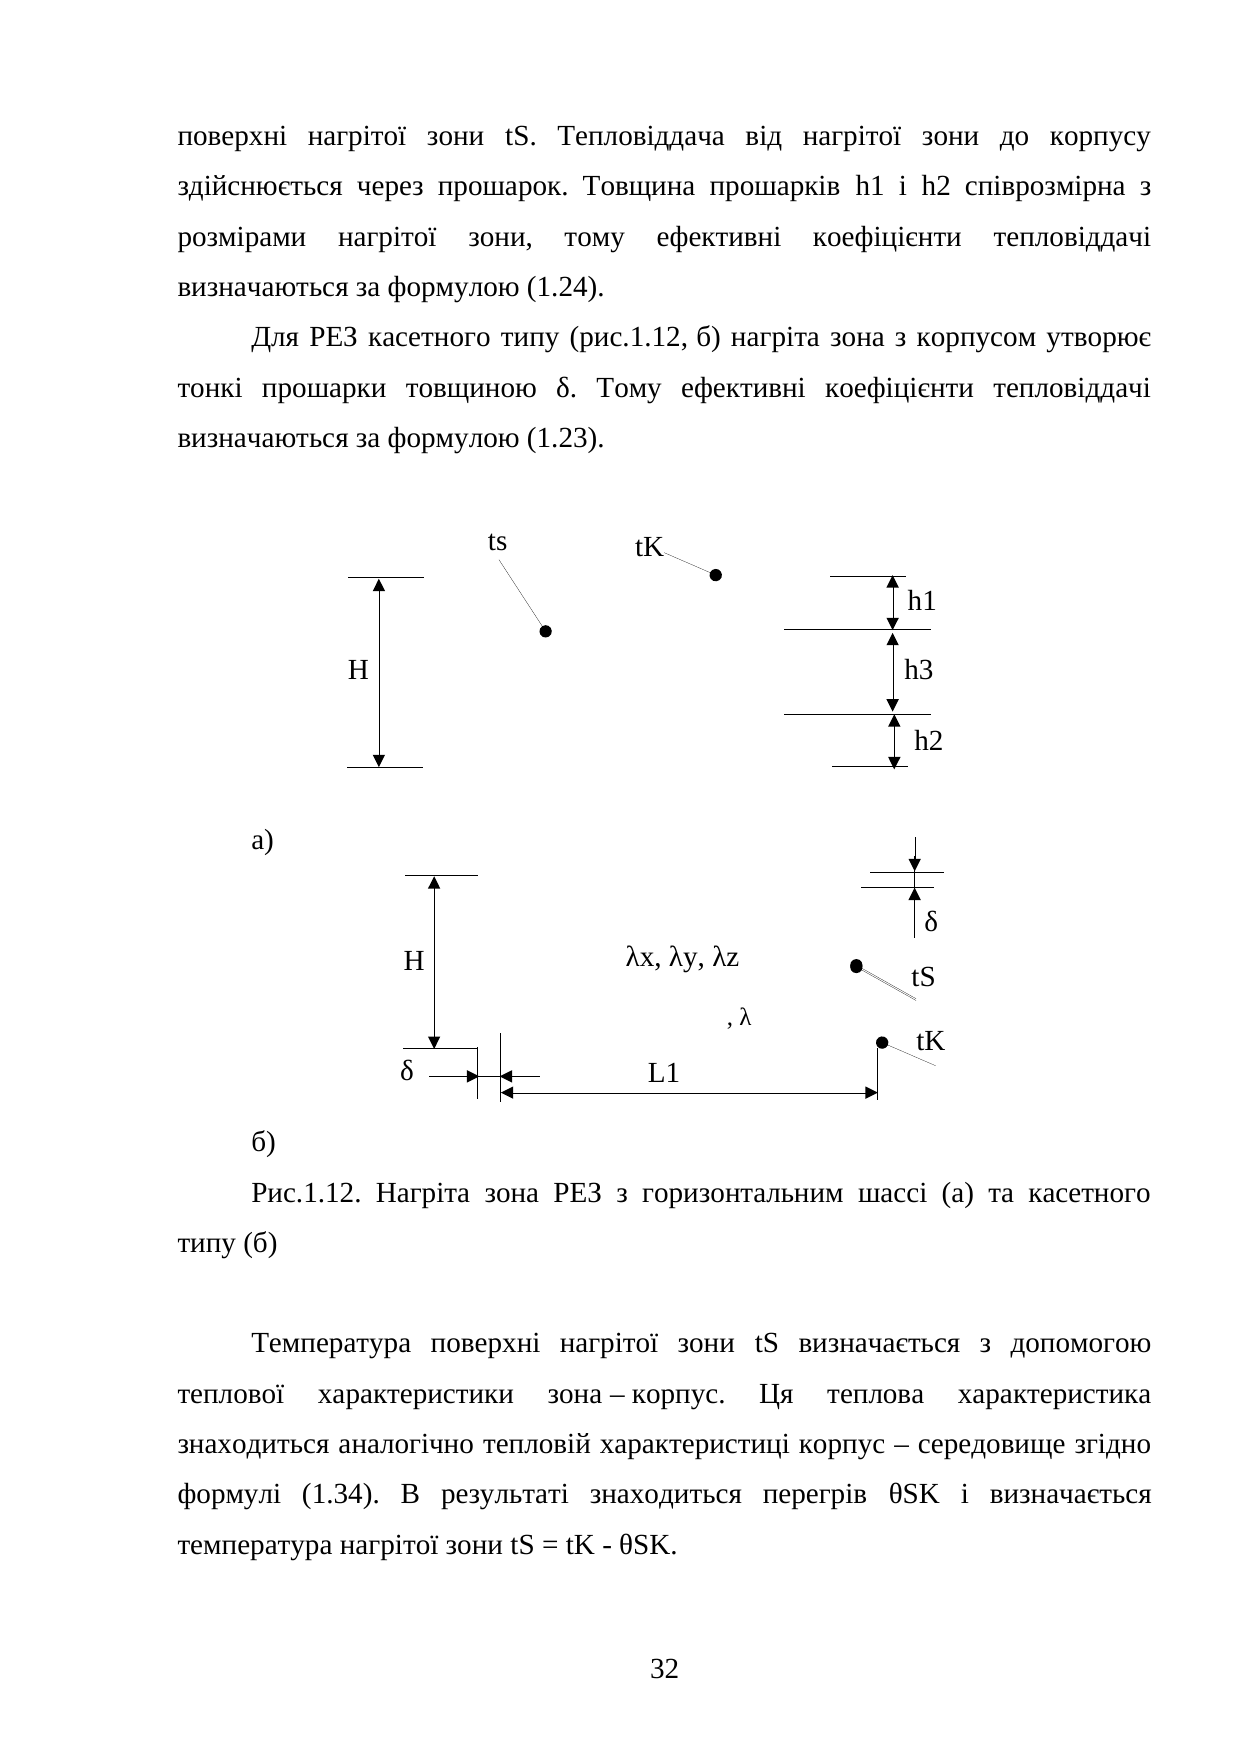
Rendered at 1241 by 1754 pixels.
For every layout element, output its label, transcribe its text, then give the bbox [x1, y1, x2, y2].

text Рис.1.12. Нагріта зона РЕЗ з горизонтальним шассі (а) та касетного типу (б) [177, 1175, 1152, 1258]
text б) [177, 1124, 1152, 1158]
text Для РЕЗ касетного типу (рис.1.12, б) нагріта зона з корпусом утворює тонкі прошарки товщиною δ. Тому ефективні коефіцієнти тепловіддачі визначаються за формулою (1.23). [177, 319, 1152, 453]
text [177, 118, 1152, 303]
text Температура поверхні нагрітої зони tS визначається з допомогою теплової характеристики зона – корпус. Ця теплова характеристика знаходиться аналогічно тепловій характеристиці корпус – середовище згідно формулі (1.34). В результаті знаходиться перегрів θSK і визначається температура нагрітої зони tS = tK - θSK. [177, 1326, 1152, 1560]
text а) [177, 822, 1152, 856]
